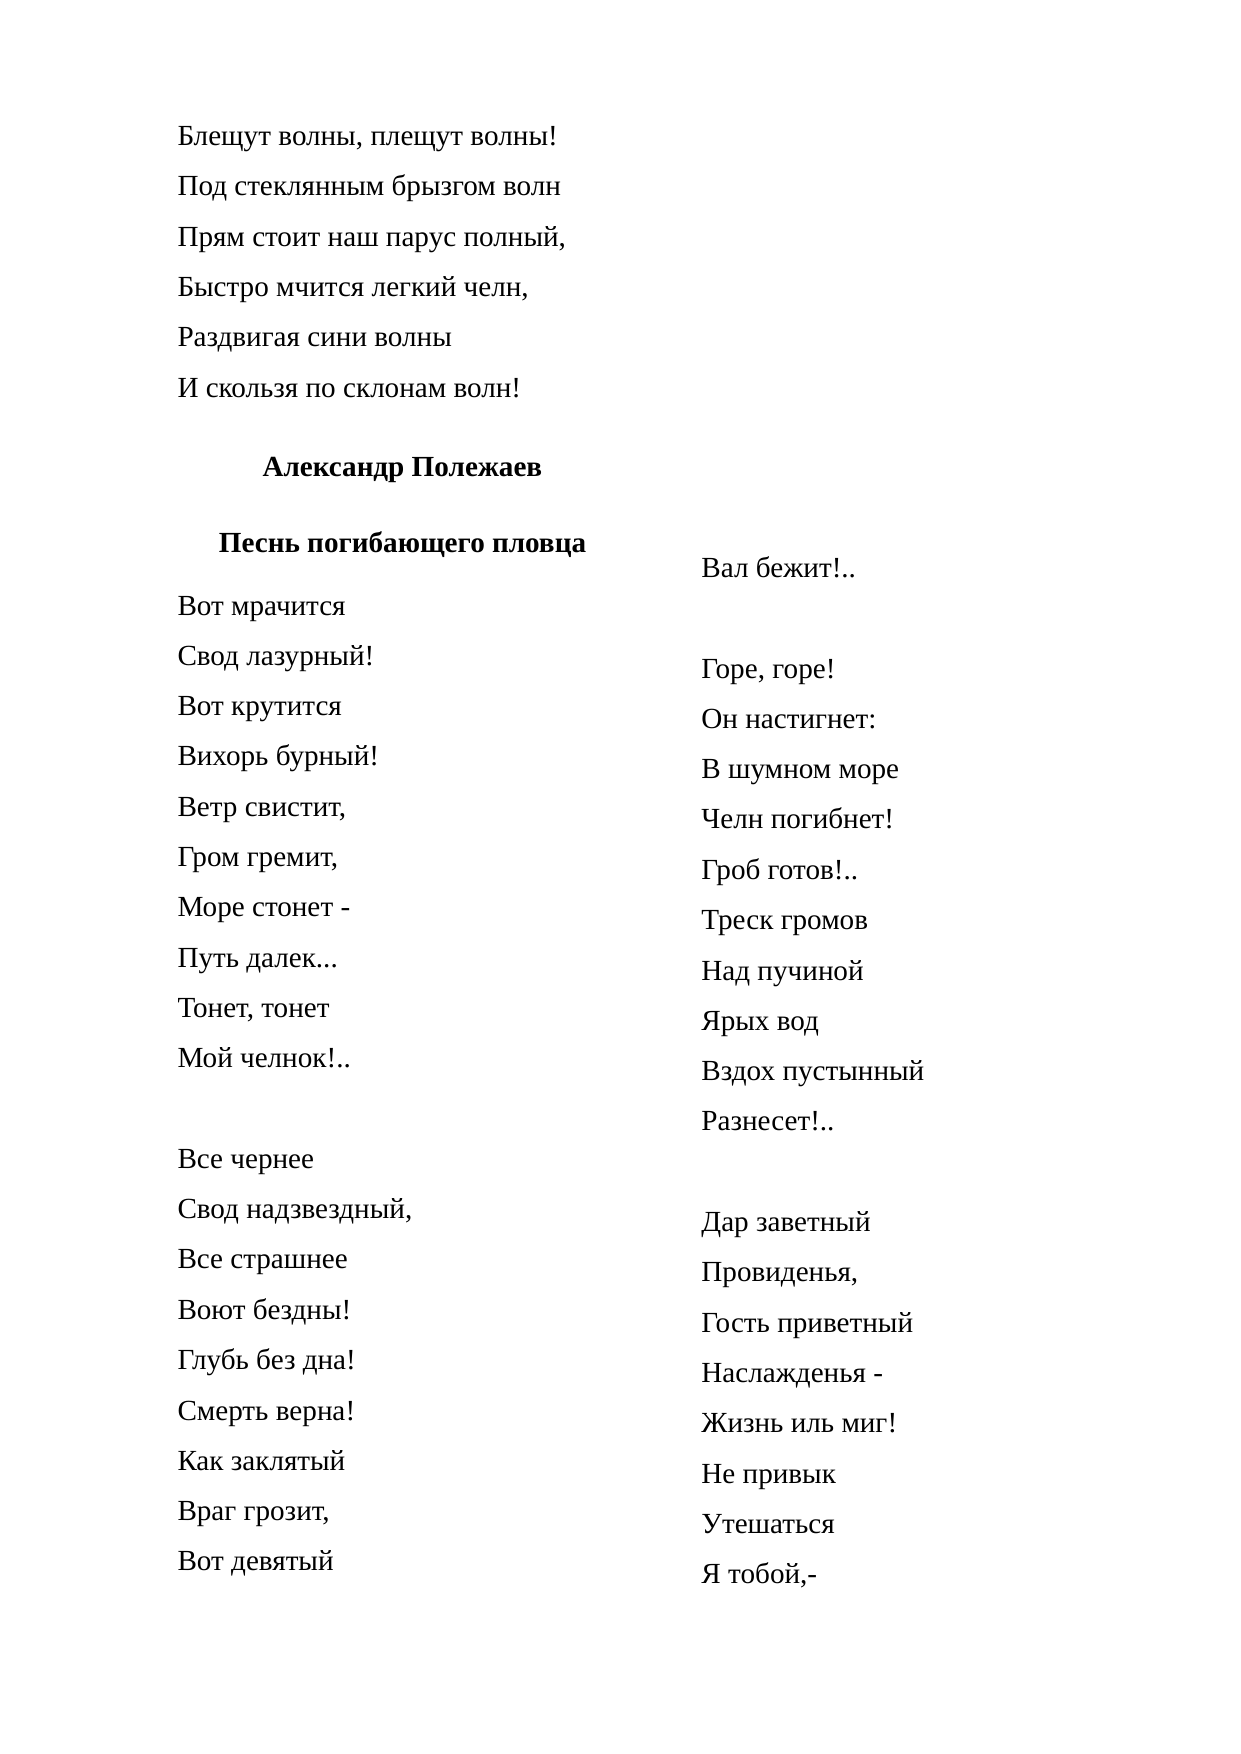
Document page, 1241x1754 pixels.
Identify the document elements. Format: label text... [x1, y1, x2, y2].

text Свод лазурный! [177, 638, 627, 671]
text Вихорь бурный! [177, 738, 627, 772]
subtitle Александр Полежаев [177, 449, 627, 483]
text Челн погибнет! [701, 802, 1152, 835]
text Мой челнок!.. [177, 1040, 627, 1074]
text Смерть верна! [177, 1393, 627, 1426]
text Треск громов [701, 902, 1152, 936]
text Провиденья, [701, 1254, 1152, 1288]
subtitle Песнь погибающего пловца [177, 525, 627, 558]
text Воют бездны! [177, 1292, 627, 1326]
text Вздох пустынный [701, 1053, 1152, 1087]
text Гроб готов!.. [701, 852, 1152, 886]
text В шумном море [701, 751, 1152, 785]
text Ярых вод [701, 1003, 1152, 1036]
text Дар заветный [701, 1204, 1152, 1238]
text Разнесет!.. [701, 1103, 1152, 1137]
text Глубь без дна! [177, 1342, 627, 1376]
text Ветр свистит, [177, 789, 627, 822]
text Вот мрачится [177, 588, 627, 621]
text Не привык [701, 1456, 1152, 1489]
text Все страшнее [177, 1242, 627, 1275]
text Свод надзвездный, [177, 1191, 627, 1225]
text Горе, горе! [701, 651, 1152, 684]
text Вал бежит!.. [701, 550, 1152, 584]
text Все чернее [177, 1141, 627, 1174]
text Вот девятый [177, 1543, 627, 1577]
text Утешаться [701, 1506, 1152, 1539]
text Он настигнет: [701, 701, 1152, 734]
text Я тобой,- [701, 1556, 1152, 1590]
text Наслажденья - [701, 1355, 1152, 1389]
text Путь далек... [177, 940, 627, 973]
text Вот крутится [177, 688, 627, 722]
text Над пучиной [701, 953, 1152, 986]
text Жизнь иль миг! [701, 1405, 1152, 1439]
text Гром гремит, [177, 839, 627, 873]
text Как заклятый [177, 1443, 627, 1476]
text Море стонет - [177, 889, 627, 923]
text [177, 118, 1152, 403]
text Гость приветный [701, 1305, 1152, 1338]
text Тонет, тонет [177, 990, 627, 1024]
text Враг грозит, [177, 1493, 627, 1527]
